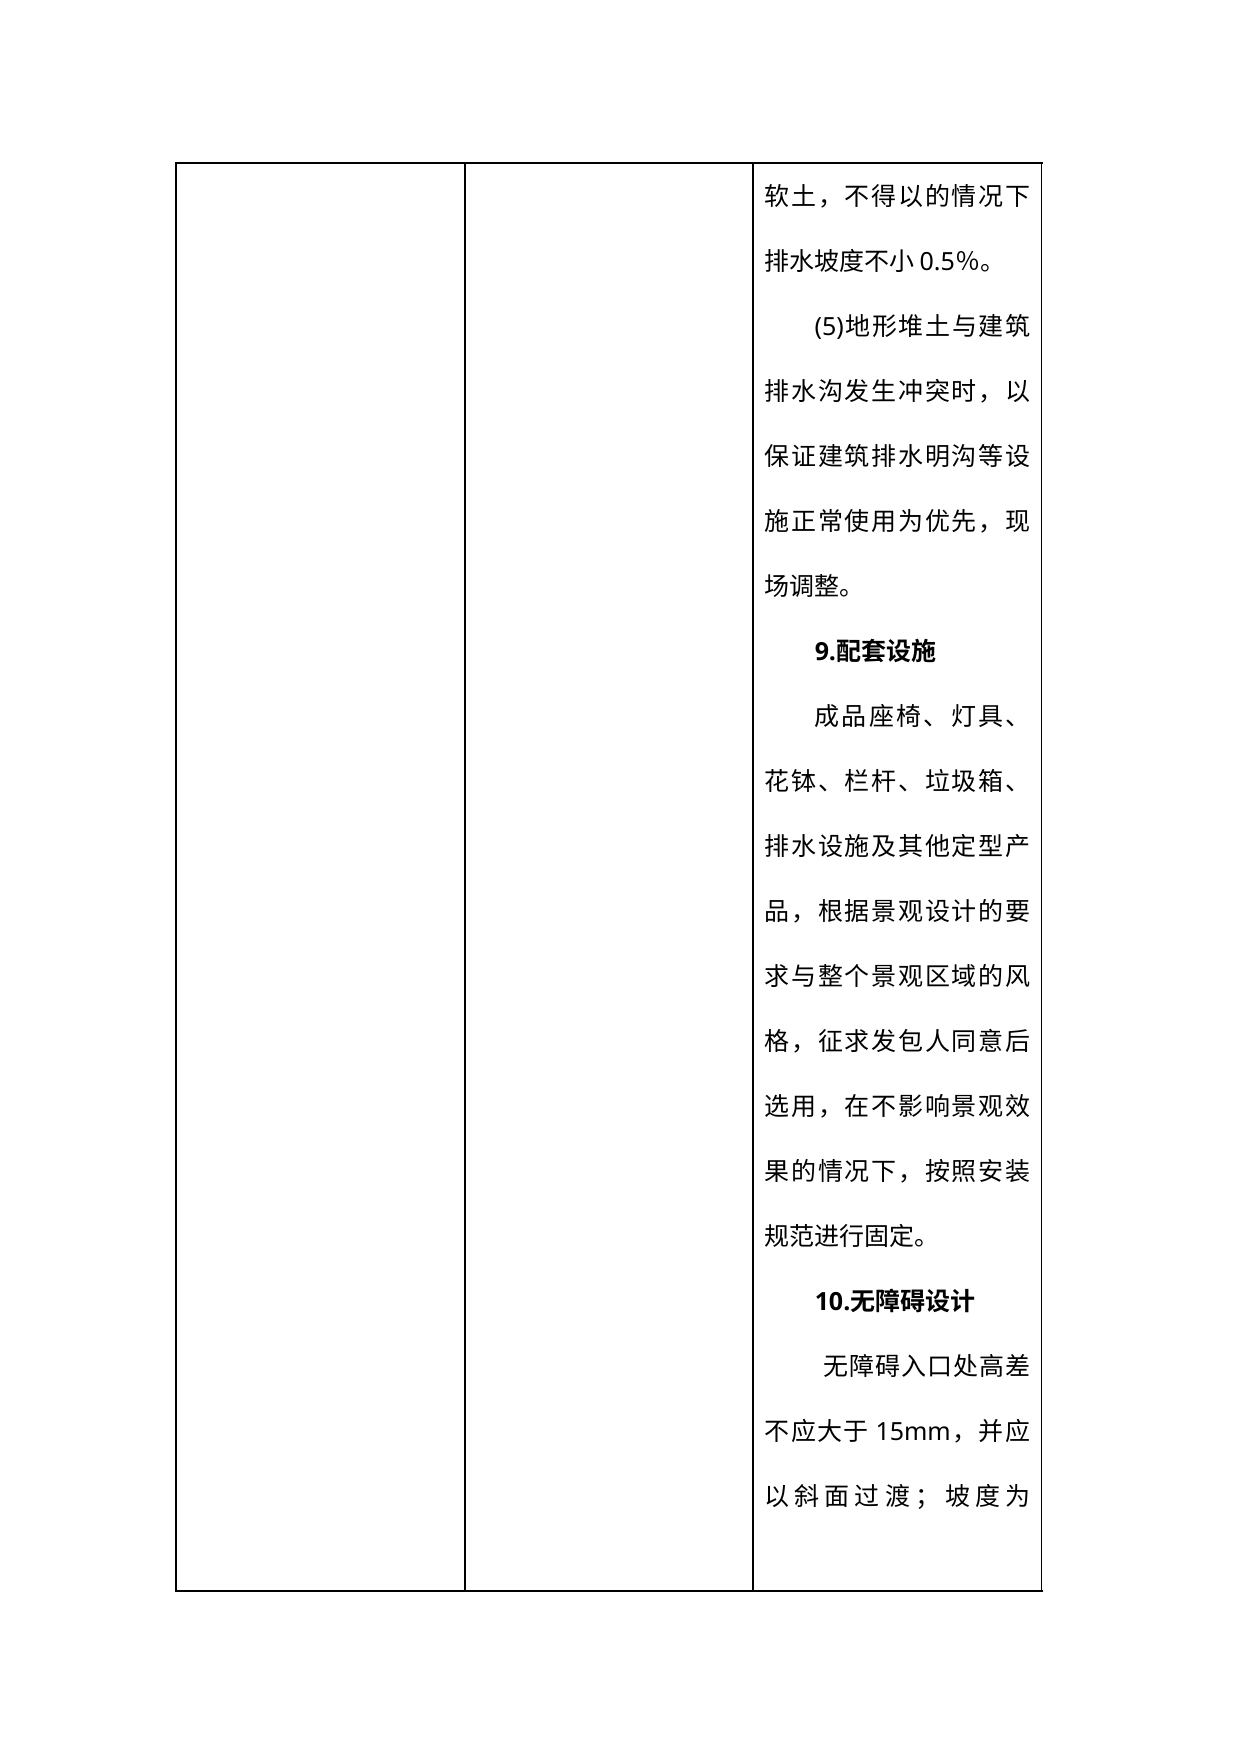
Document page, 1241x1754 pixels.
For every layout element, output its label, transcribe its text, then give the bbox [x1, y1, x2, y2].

table_cell [466, 164, 752, 1590]
table_cell 1 [177, 164, 464, 1590]
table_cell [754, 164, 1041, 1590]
